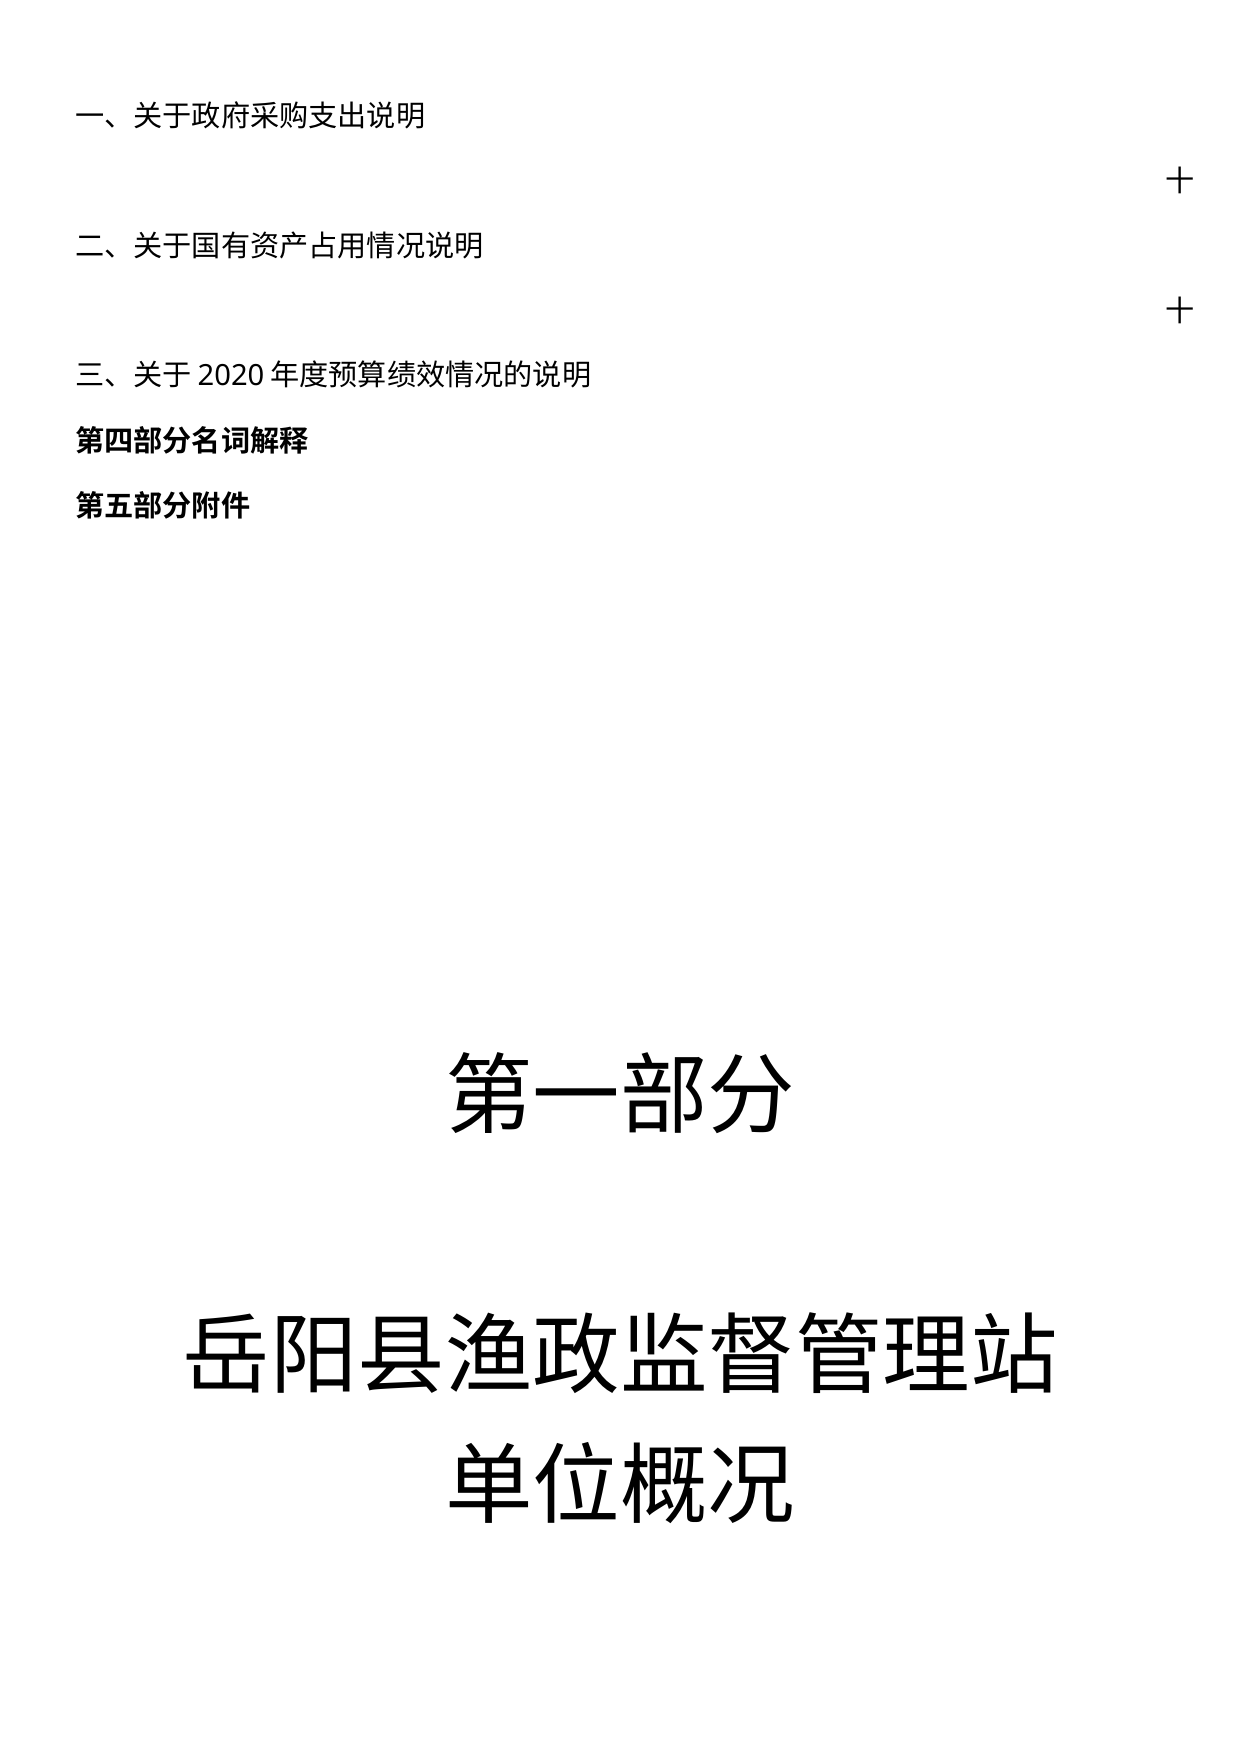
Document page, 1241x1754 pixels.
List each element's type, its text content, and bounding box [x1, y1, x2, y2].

text 第一部分 [75, 1023, 1165, 1153]
text 十二、关于国有资产占用情况说明 [75, 146, 1165, 276]
text 十三、关于2020年度预算绩效情况的说明 [75, 276, 1165, 406]
text 单位概况 [75, 1413, 1165, 1543]
text 第五部分附件 [75, 471, 1165, 536]
text 十一、关于政府采购支出说明 [75, 81, 1165, 146]
text 岳阳县渔政监督管理站 [75, 1283, 1165, 1413]
text 第四部分名词解释 [75, 406, 1165, 471]
